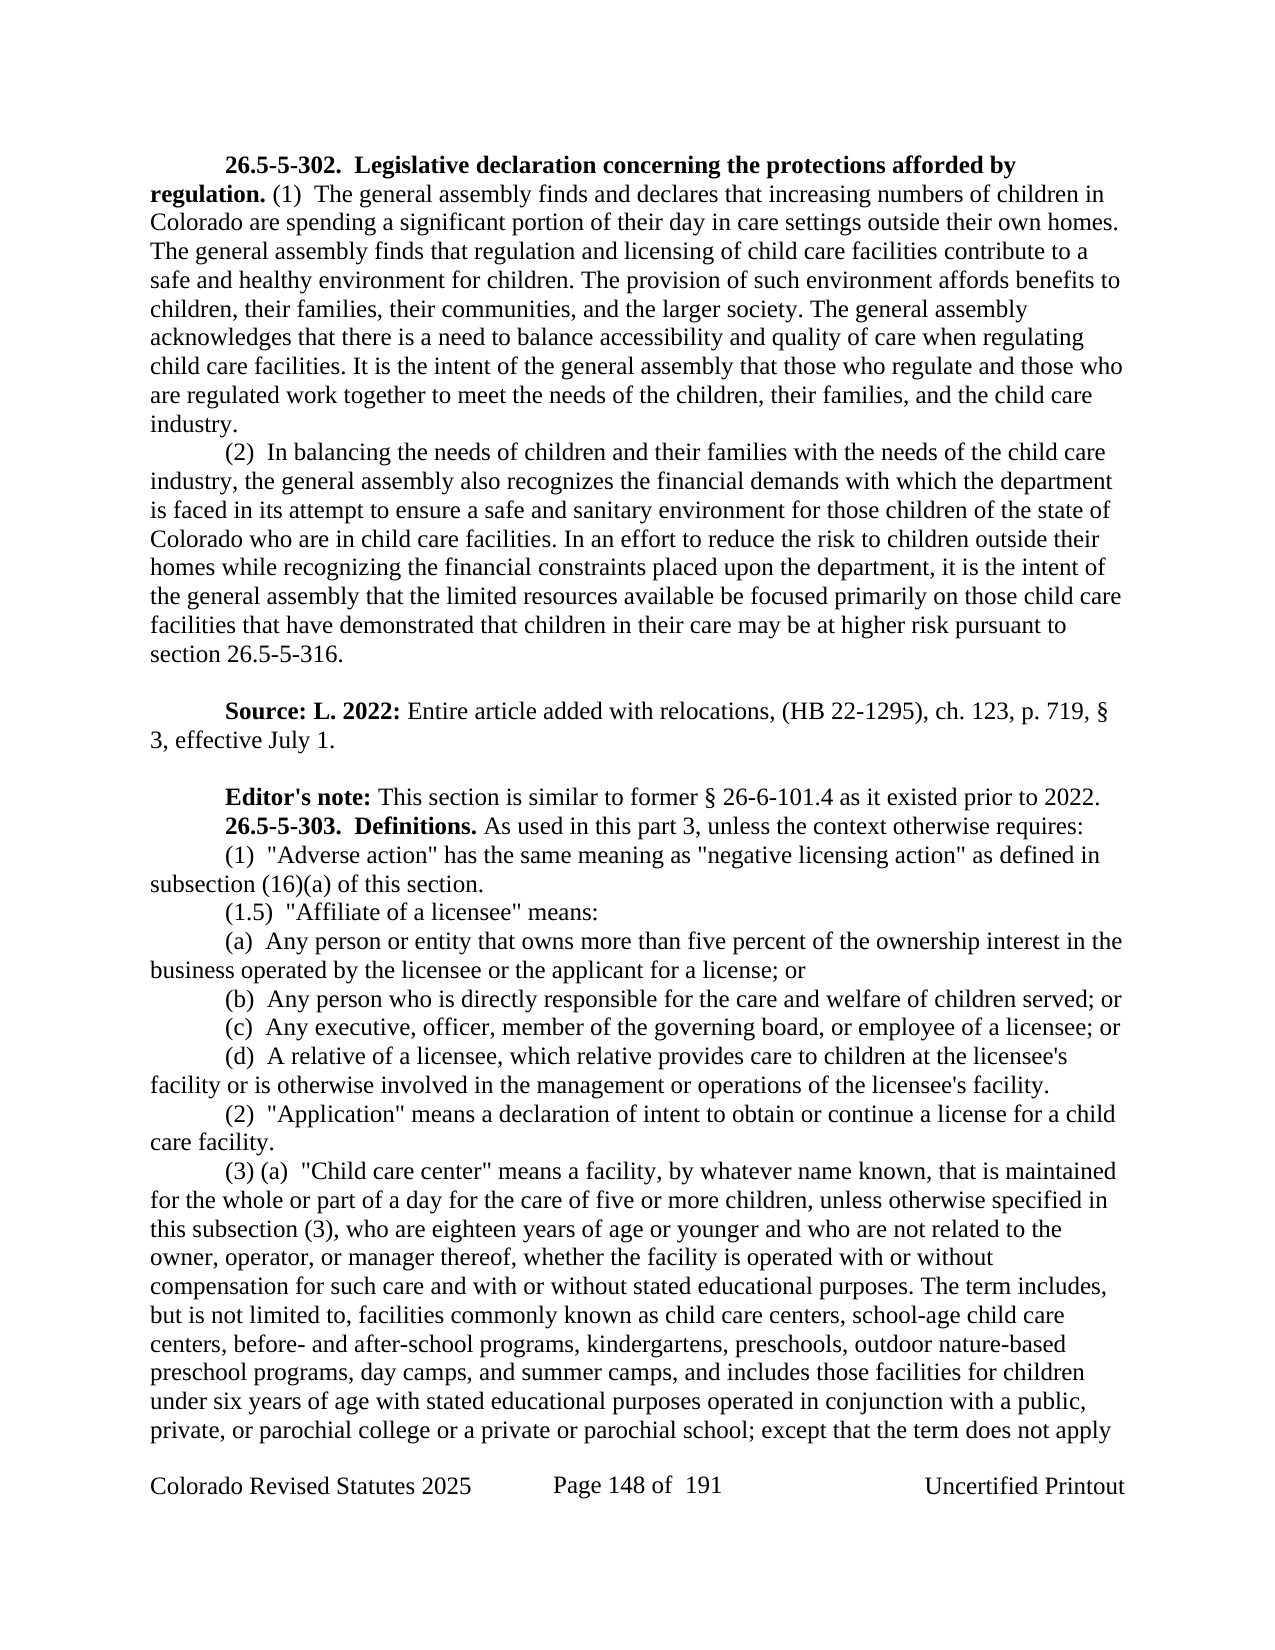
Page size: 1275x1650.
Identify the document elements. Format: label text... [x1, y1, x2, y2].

text (2) In balancing the needs of children and their families with the needs of the child care industry, the general assembly also recognizes the financial demands with which the department is faced in its attempt to ensure a safe and sanitary environment for those children of the state of Colorado who are in child care facilities. In an effort to reduce the risk to children outside their homes while recognizing the financial constraints placed upon the department, it is the intent of the general assembly that the limited resources available be focused primarily on those child care facilities that have demonstrated that children in their care may be at higher risk pursuant to section 26.5-5-316. [150, 437, 1125, 667]
text (2) "Application" means a declaration of intent to obtain or continue a license for a child care facility. [150, 1099, 1125, 1156]
text (1.5) "Affiliate of a licensee" means: [150, 897, 1125, 926]
text 26.5-5-302. Legislative declaration concerning the protections afforded by regulation. (1) The general assembly finds and declares that increasing numbers of children in Colorado are spending a significant portion of their day in care settings outside their own homes. The general assembly finds that regulation and licensing of child care facilities contribute to a safe and healthy environment for children. The provision of such environment affords benefits to children, their families, their communities, and the larger society. The general assembly acknowledges that there is a need to balance accessibility and quality of care when regulating child care facilities. It is the intent of the general assembly that those who regulate and those who are regulated work together to meet the needs of the children, their families, and the child care industry. [150, 150, 1125, 437]
text Editor's note: This section is similar to former § 26-6-101.4 as it existed prior to 2022. [150, 782, 1125, 811]
text (c) Any executive, officer, member of the governing board, or employee of a licensee; or [150, 1012, 1125, 1041]
text 26.5-5-303. Definitions. As used in this part 3, unless the context otherwise requires: [150, 811, 1125, 840]
text Source: L. 2022: Entire article added with relocations, (HB 22-1295), ch. 123, p. 719, § 3, effective July 1. [150, 696, 1125, 754]
text (d) A relative of a licensee, which relative provides care to children at the licensee's facility or is otherwise involved in the management or operations of the licensee's facility. [150, 1041, 1125, 1099]
text (a) Any person or entity that owns more than five percent of the ownership interest in the business operated by the licensee or the applicant for a license; or [150, 926, 1125, 984]
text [150, 1156, 1125, 1444]
text (1) "Adverse action" has the same meaning as "negative licensing action" as defined in subsection (16)(a) of this section. [150, 840, 1125, 897]
text (b) Any person who is directly responsible for the care and welfare of children served; or [150, 984, 1125, 1012]
